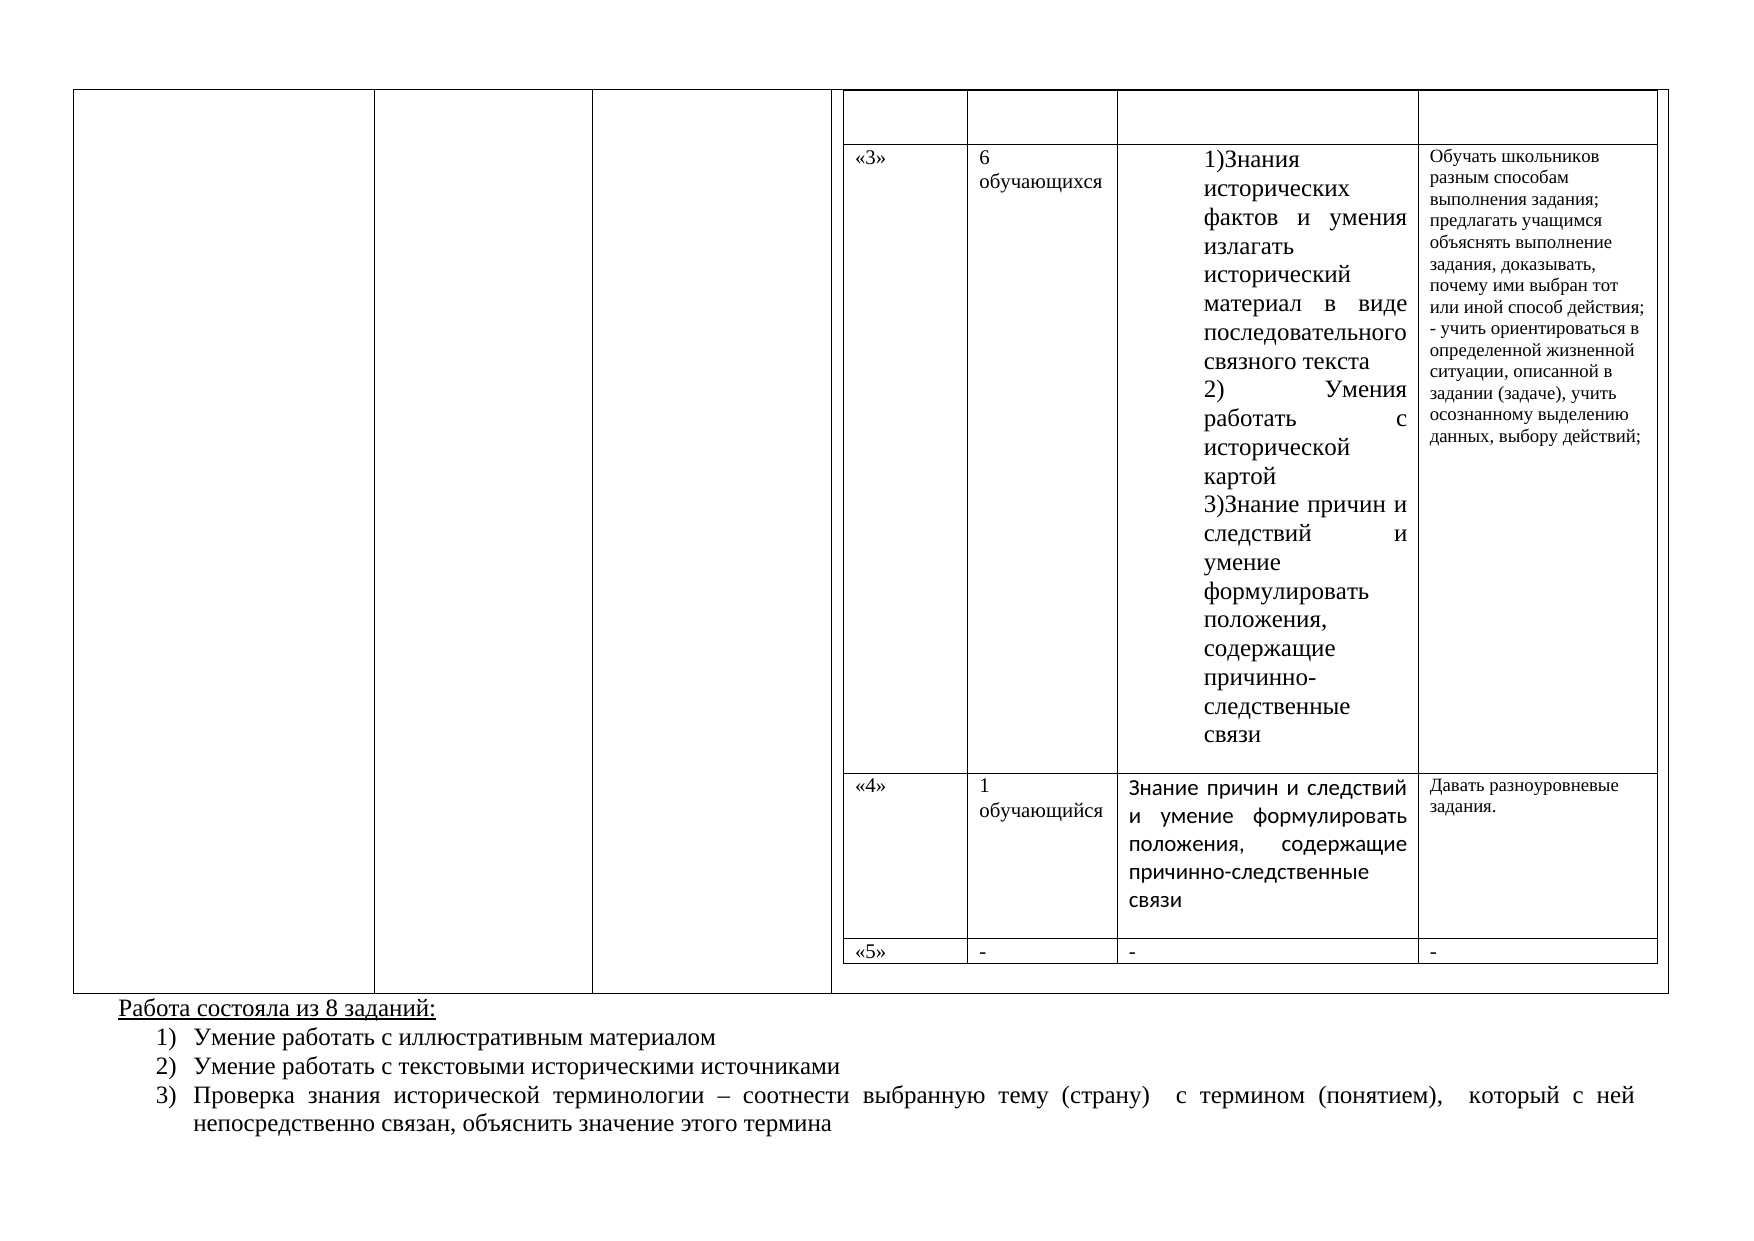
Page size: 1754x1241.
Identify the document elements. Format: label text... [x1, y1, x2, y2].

table_cell [832, 90, 1668, 992]
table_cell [593, 90, 831, 992]
list Умение работать с иллюстративным материалом [156, 1022, 1636, 1051]
list Проверка знания исторической терминологии – соотнести выбранную тему (страну) с термином (понятием), который с ней непосредственно связан, объяснить значение этого термина [156, 1080, 1636, 1137]
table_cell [375, 90, 592, 992]
list Умение работать с текстовыми историческими источниками [156, 1051, 1636, 1080]
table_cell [74, 90, 374, 992]
text Работа состояла из 8 заданий: [118, 994, 1636, 1022]
